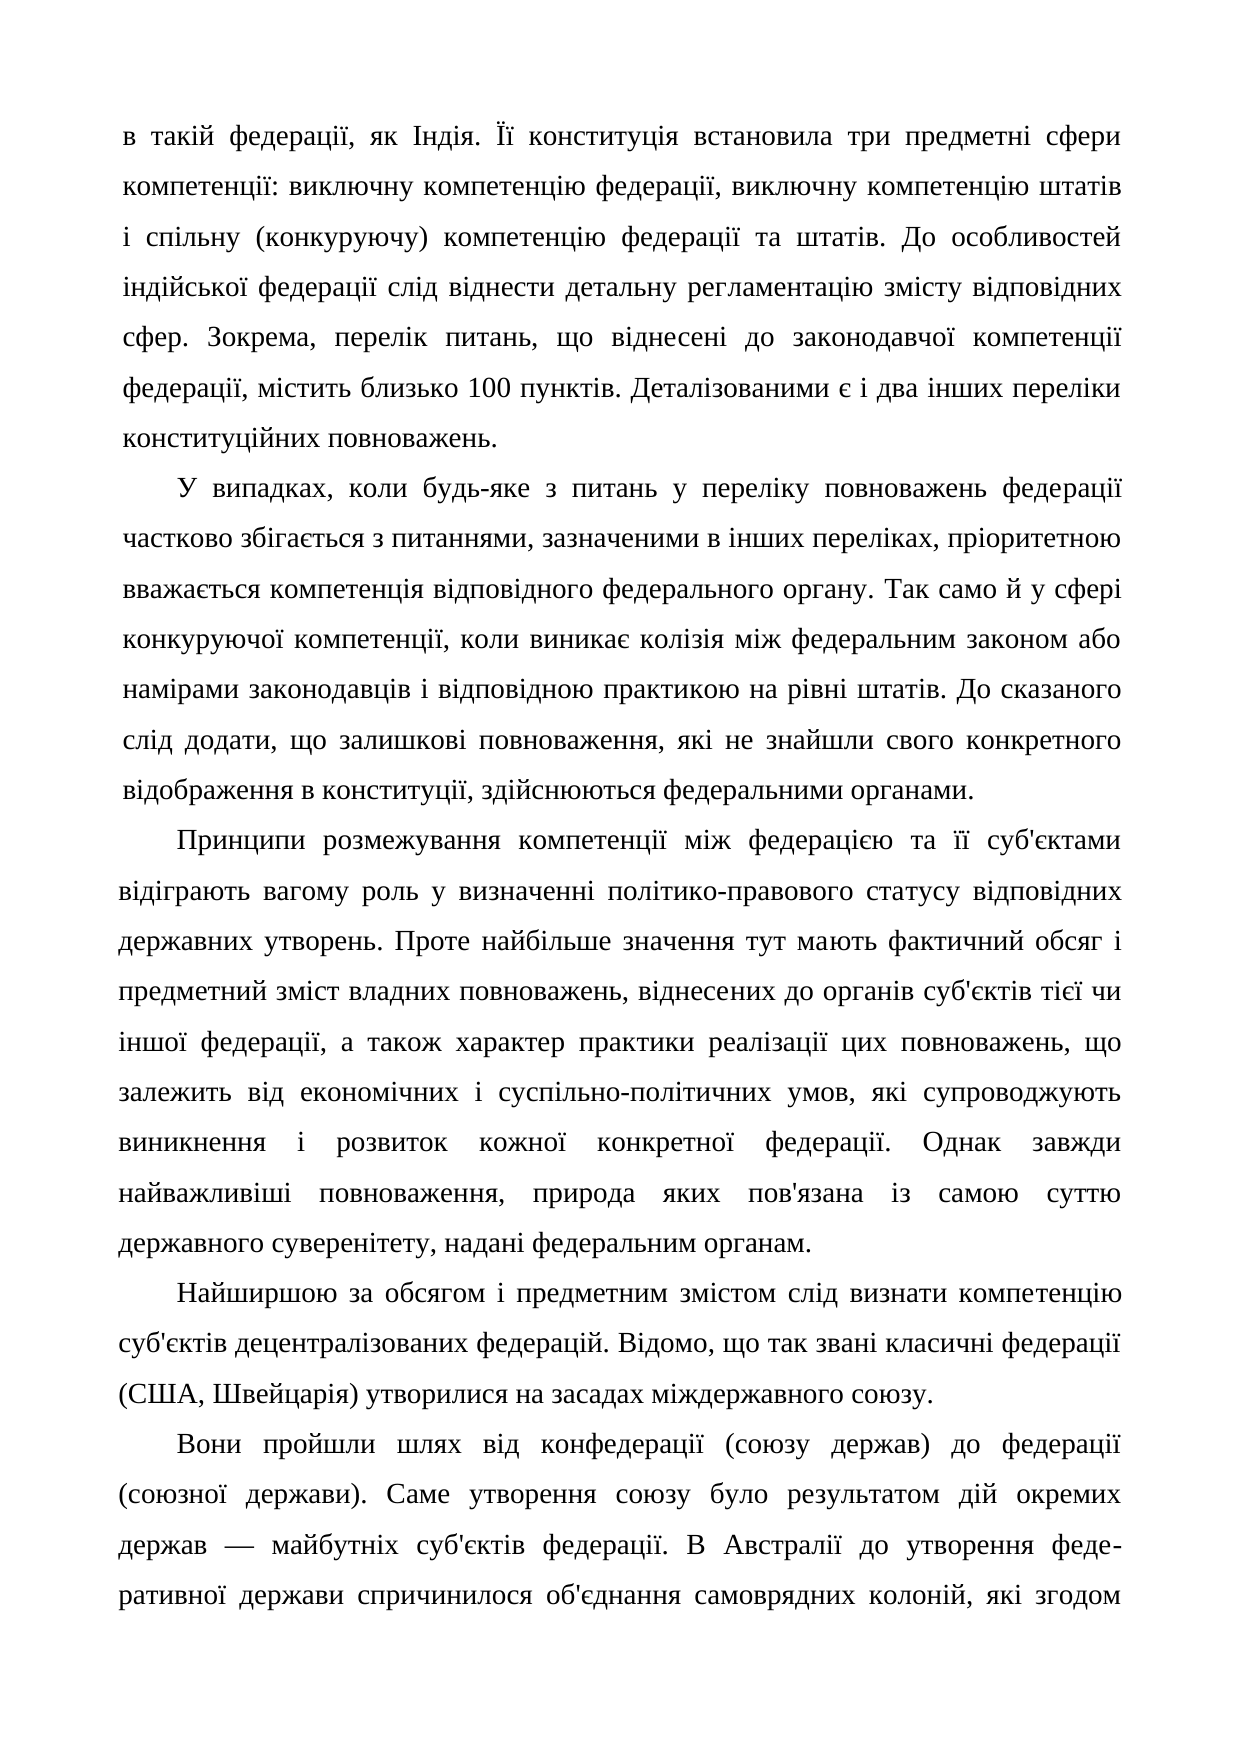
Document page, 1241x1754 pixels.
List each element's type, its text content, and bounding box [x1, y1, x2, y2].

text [122, 118, 1122, 453]
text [118, 1426, 1122, 1611]
text Принципи розмежування компетенції між федерацією та її суб'єктами відіграють вагому роль у визначенні політико-правового статусу відповідних державних утворень. Проте найбільше значення тут мають фактичний обсяг і предметний зміст владних повноважень, віднесених до органів суб'єктів тієї чи іншої федерації, а також характер практики реалізації цих повноважень, що залежить від економічних і суспільно-політичних умов, які супроводжують виникнення і розвиток кожної конкретної федерації. Однак завжди найважливіші повноваження, природа яких пов'язана із самою суттю державного суверенітету, надані федеральним органам. [118, 822, 1122, 1258]
text Найширшою за обсягом і предметним змістом слід визнати компетенцію суб'єктів децентралізованих федерацій. Відомо, що так звані класичні федерації (США, Швейцарія) утворилися на засадах міждержавного союзу. [118, 1275, 1122, 1409]
text У випадках, коли будь-яке з питань у переліку повноважень федерації частково збігається з питаннями, зазначеними в інших переліках, пріоритетною вважається компетенція відповідного федерального органу. Так само й у сфері конкуруючої компетенції, коли виникає колізія між федеральним законом або намірами законодавців і відповідною практикою на рівні штатів. До сказаного слід додати, що залишкові повноваження, які не знайшли свого конкретного відображення в конституції, здійснюються федеральними органами. [122, 470, 1122, 806]
